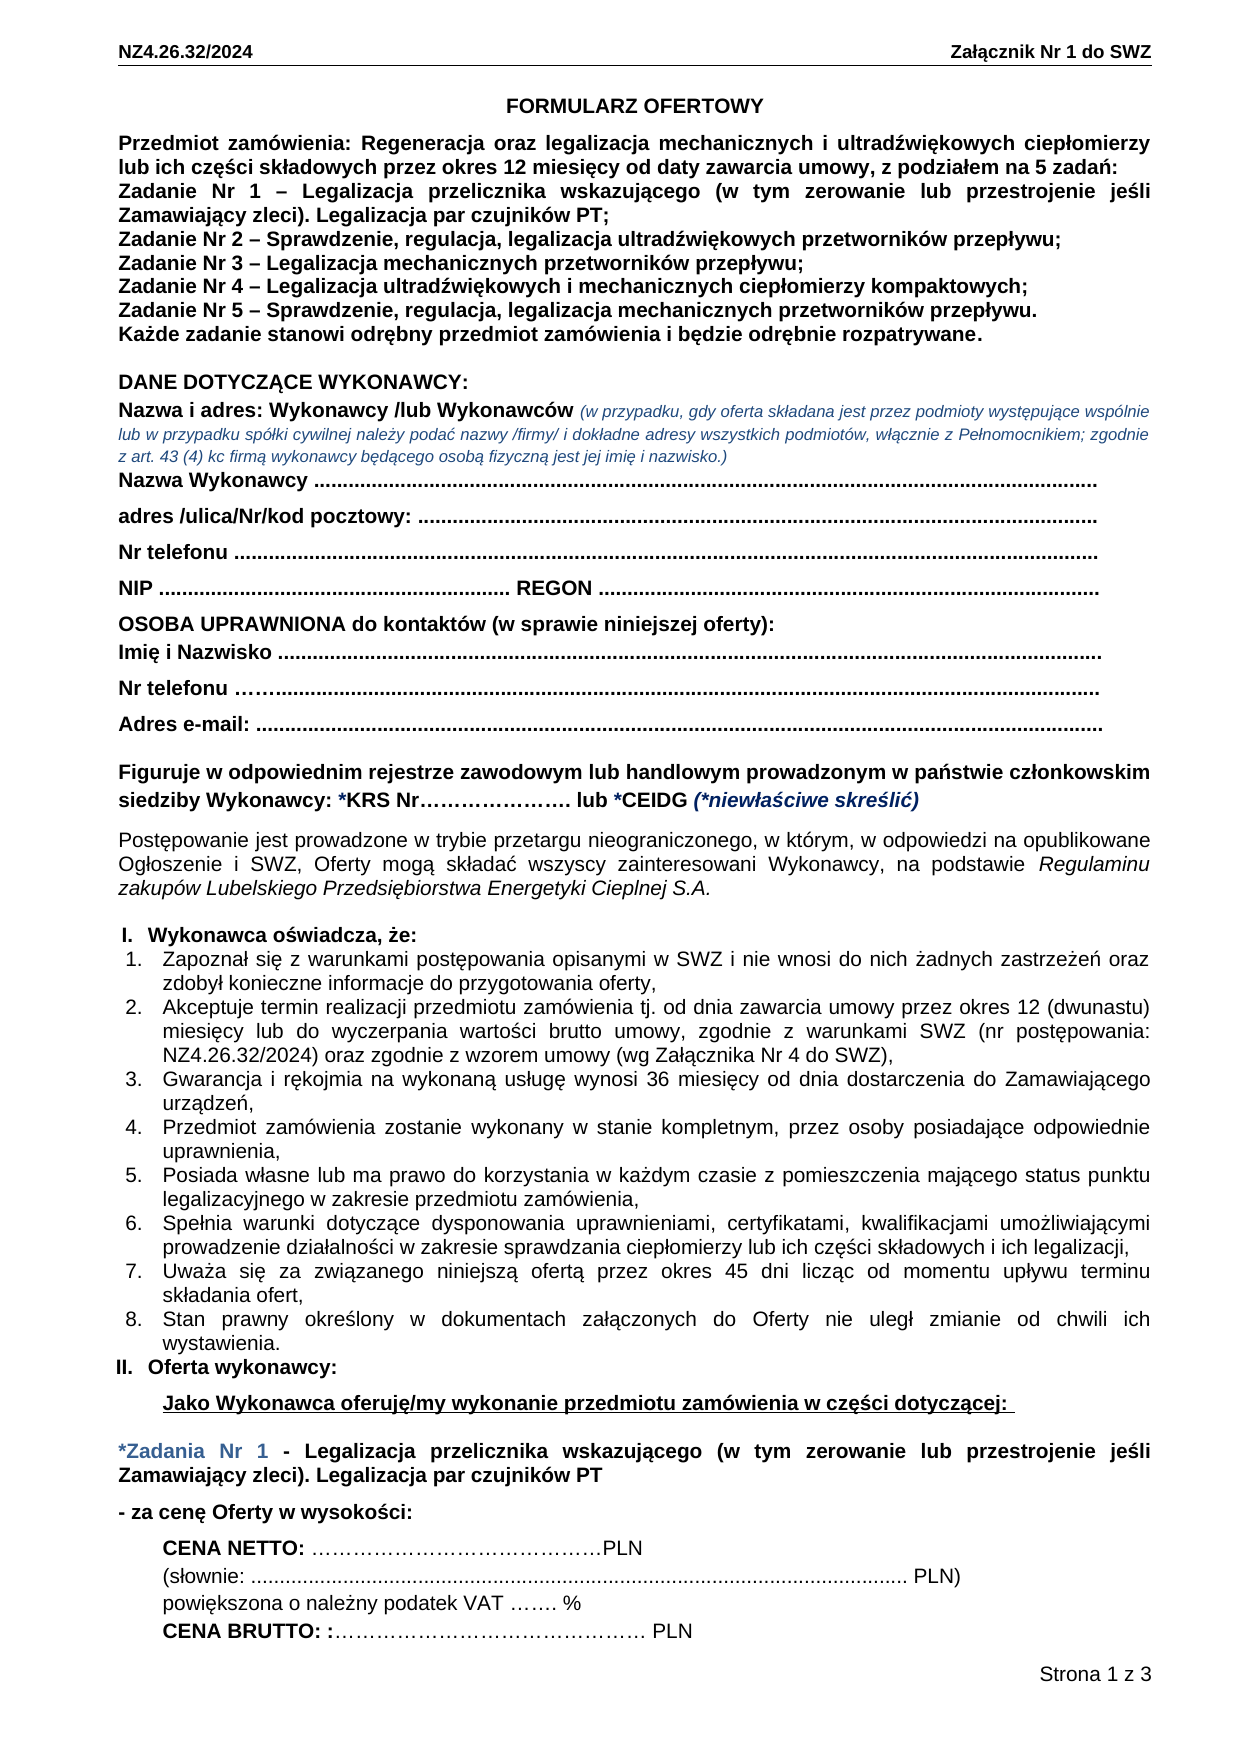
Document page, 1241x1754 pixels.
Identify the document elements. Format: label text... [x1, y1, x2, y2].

list Oferta wykonawcy: [133, 1354, 1152, 1378]
text Każde zadanie stanowi odrębny przedmiot zamówienia i będzie odrębnie rozpatrywane. [118, 322, 1152, 346]
text CENA NETTO: ……………………………………PLN [162, 1536, 1151, 1560]
text adres /ulica/Nr/kod pocztowy: ...................................................................................................................... [118, 504, 1152, 528]
text Nazwa i adres: Wykonawcy /lub Wykonawców (w przypadku, gdy oferta składana jest przez podmioty występujące wspólnie lub w przypadku spółki cywilnej należy podać nazwy /firmy/ i dokładne adresy wszystkich podmiotów, włącznie z Pełnomocnikiem; zgodnie z art. 43 (4) kc firmą wykonawcy będącego osobą fizyczną jest jej imię i nazwisko.) [118, 398, 1152, 466]
text Zadanie Nr 2 – Sprawdzenie, regulacja, legalizacja ultradźwiękowych przetworników przepływu; [118, 226, 1152, 250]
text Zadanie Nr 3 – Legalizacja mechanicznych przetworników przepływu; [118, 250, 1152, 274]
text Nr telefonu ...................................................................................................................................................... [118, 540, 1152, 564]
list Gwarancja i rękojmia na wykonaną usługę wynosi 36 miesięcy od dnia dostarczenia do Zamawiającego urządzeń, [125, 1067, 1152, 1115]
list Przedmiot zamówienia: Regeneracja oraz legalizacja mechanicznych i ultradźwiękowych ciepłomierzy lub ich części składowych przez okres 12 miesięcy od daty zawarcia umowy, z podziałem na 5 zadań: [118, 131, 1152, 178]
text CENA BRUTTO: :……………………………………… PLN [162, 1619, 1151, 1643]
list Przedmiot zamówienia zostanie wykonany w stanie kompletnym, przez osoby posiadające odpowiednie uprawnienia, [125, 1115, 1152, 1163]
list Spełnia warunki dotyczące dysponowania uprawnieniami, certyfikatami, kwalifikacjami umożliwiającymi prowadzenie działalności w zakresie sprawdzania ciepłomierzy lub ich części składowych i ich legalizacji, [125, 1211, 1152, 1259]
list Zapoznał się z warunkami postępowania opisanymi w SWZ i nie wnosi do nich żadnych zastrzeżeń oraz zdobył konieczne informacje do przygotowania oferty, [125, 947, 1152, 995]
text Zadanie Nr 4 – Legalizacja ultradźwiękowych i mechanicznych ciepłomierzy kompaktowych; [118, 274, 1152, 298]
text NIP ............................................................. REGON ....................................................................................... [118, 576, 1152, 600]
text Jako Wykonawca oferuję/my wykonanie przedmiotu zamówienia w części dotyczącej: [162, 1391, 1152, 1415]
list Akceptuje termin realizacji przedmiotu zamówienia tj. od dnia zawarcia umowy przez okres 12 (dwunastu) miesięcy lub do wyczerpania wartości brutto umowy, zgodnie z warunkami SWZ (nr postępowania: NZ4.26.32/2024) oraz zgodnie z wzorem umowy (wg Załącznika Nr 4 do SWZ), [125, 995, 1152, 1067]
text Adres e-mail: ................................................................................................................................................... [118, 711, 1152, 735]
text DANE DOTYCZĄCE WYKONAWCY: [118, 370, 1152, 394]
text *Zadania Nr 1 - Legalizacja przelicznika wskazującego (w tym zerowanie lub przestrojenie jeśli Zamawiający zleci). Legalizacja par czujników PT [118, 1439, 1152, 1487]
list Uważa się za związanego niniejszą ofertą przez okres 45 dni licząc od momentu upływu terminu składania ofert, [125, 1259, 1152, 1307]
text powiększona o należny podatek VAT ……. % [162, 1591, 1151, 1615]
text FORMULARZ OFERTOWY [118, 94, 1152, 118]
text - za cenę Oferty w wysokości: [118, 1500, 1152, 1524]
text Zadanie Nr 1 – Legalizacja przelicznika wskazującego (w tym zerowanie lub przestrojenie jeśli Zamawiający zleci). Legalizacja par czujników PT; [118, 178, 1152, 226]
text Figuruje w odpowiednim rejestrze zawodowym lub handlowym prowadzonym w państwie członkowskim siedziby Wykonawcy: *KRS Nr…………………. lub *CEIDG (*niewłaściwe skreślić) [118, 760, 1152, 811]
text Nr telefonu ……............................................................................................................................................... [118, 676, 1152, 699]
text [162, 1564, 1151, 1588]
list Posiada własne lub ma prawo do korzystania w każdym czasie z pomieszczenia mającego status punktu legalizacyjnego w zakresie przedmiotu zamówienia, [125, 1163, 1152, 1211]
text Imię i Nazwisko ............................................................................................................................................... [118, 639, 1152, 663]
text Nazwa Wykonawcy ........................................................................................................................................ [118, 468, 1152, 492]
list Wykonawca oświadcza, że: [133, 923, 1152, 947]
list Stan prawny określony w dokumentach załączonych do Oferty nie uległ zmianie od chwili ich wystawienia. [125, 1307, 1152, 1354]
text Postępowanie jest prowadzone w trybie przetargu nieograniczonego, w którym, w odpowiedzi na opublikowane Ogłoszenie i SWZ, Oferty mogą składać wszyscy zainteresowani Wykonawcy, na podstawie Regulaminu zakupów Lubelskiego Przedsiębiorstwa Energetyki Cieplnej S.A. [118, 827, 1152, 899]
text OSOBA UPRAWNIONA do kontaktów (w sprawie niniejszej oferty): [118, 612, 1152, 636]
text Zadanie Nr 5 – Sprawdzenie, regulacja, legalizacja mechanicznych przetworników przepływu. [118, 298, 1152, 322]
